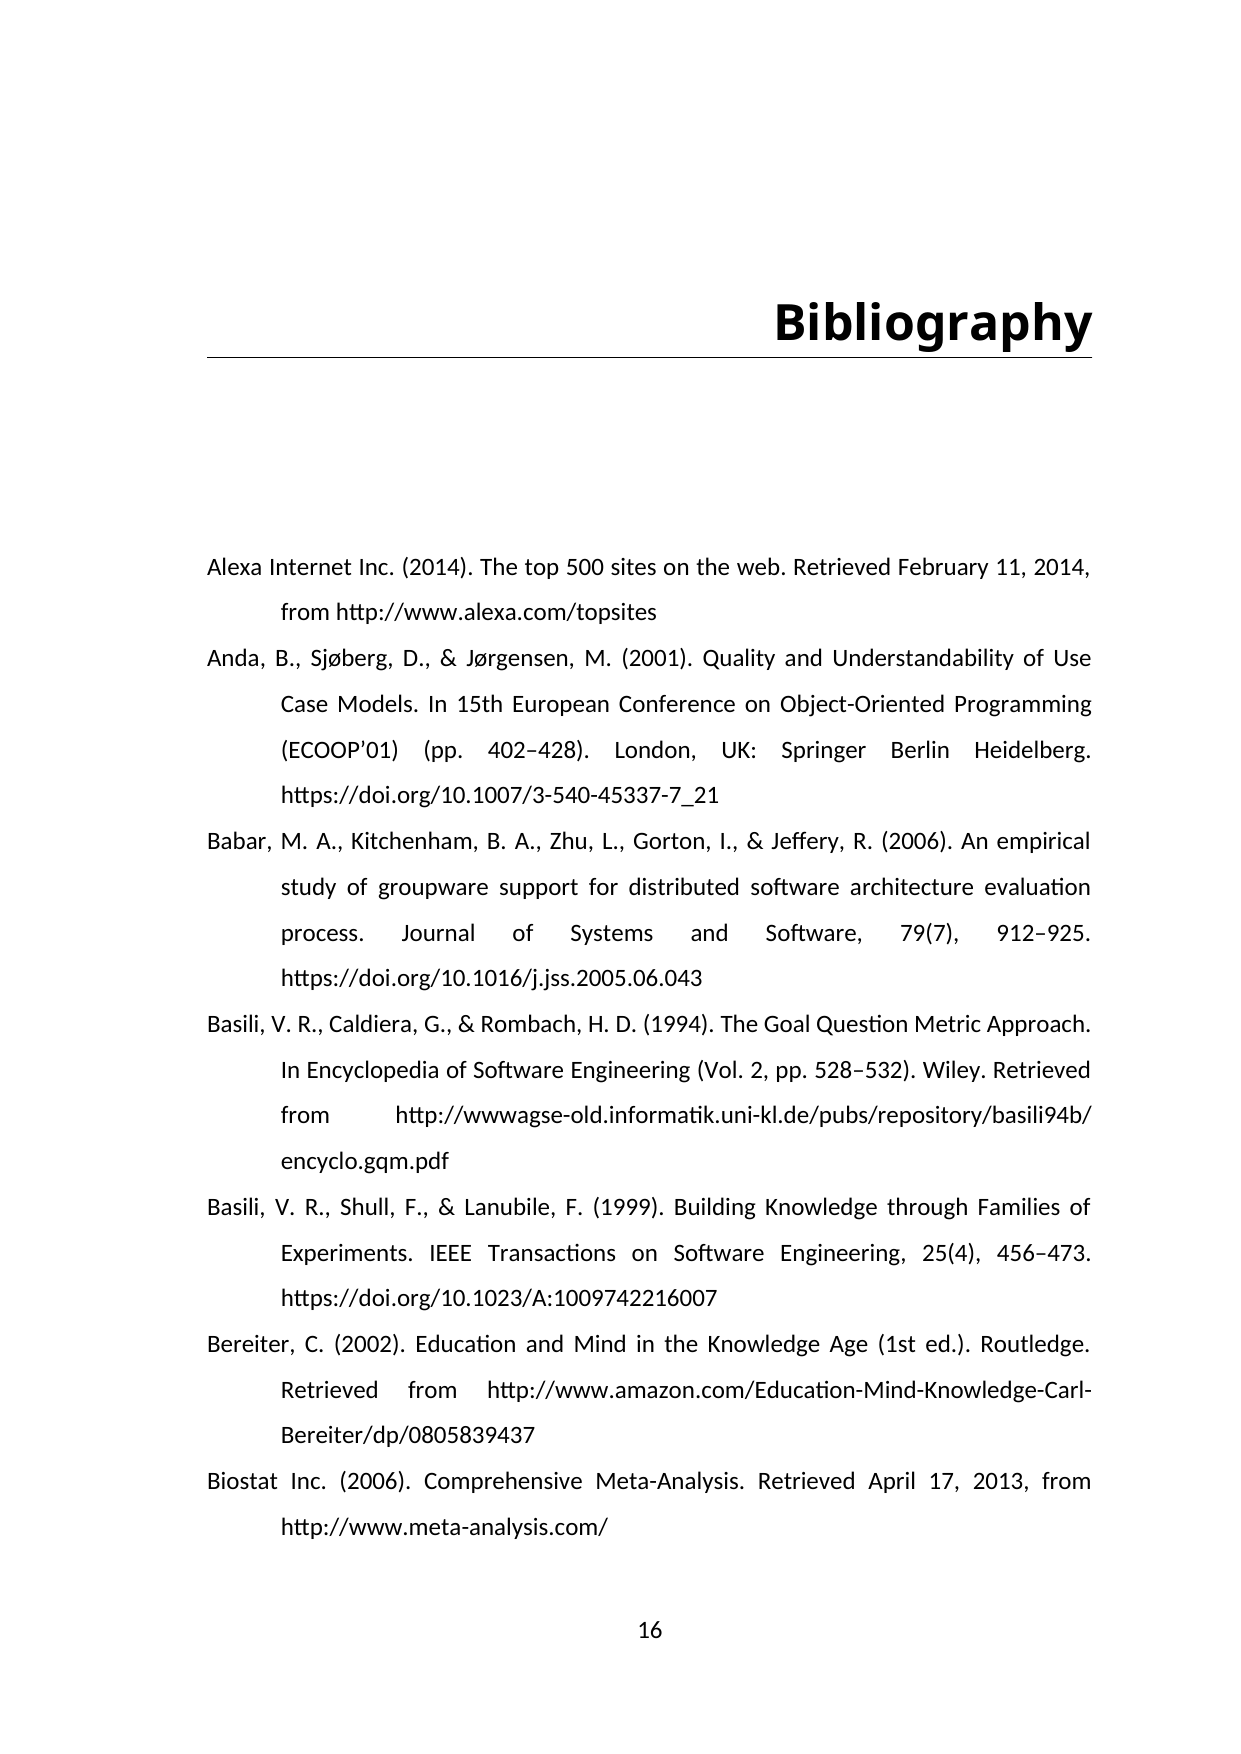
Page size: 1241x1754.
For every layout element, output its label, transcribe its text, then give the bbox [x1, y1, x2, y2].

text Anda, B., Sjøberg, D., & Jørgensen, M. (2001). Quality and Understandability of Use Case Models. In 15th European Conference on Object-Oriented Programming (ECOOP’01) (pp. 402–428). London, UK: Springer Berlin Heidelberg. https://doi.org/10.1007/3-540-45337-7_21 [207, 642, 1092, 810]
text Basili, V. R., Caldiera, G., & Rombach, H. D. (1994). The Goal Question Metric Approach. In Encyclopedia of Software Engineering (Vol. 2, pp. 528–532). Wiley. Retrieved from http://wwwagse-old.informatik.uni-kl.de/pubs/repository/basili94b/encyclo.gqm.pdf [207, 1008, 1092, 1176]
text Babar, M. A., Kitchenham, B. A., Zhu, L., Gorton, I., & Jeffery, R. (2006). An empirical study of groupware support for distributed software architecture evaluation process. Journal of Systems and Software, 79(7), 912–925. https://doi.org/10.1016/j.jss.2005.06.043 [207, 825, 1092, 993]
text Basili, V. R., Shull, F., & Lanubile, F. (1999). Building Knowledge through Families of Experiments. IEEE Transactions on Software Engineering, 25(4), 456–473. https://doi.org/10.1023/A:1009742216007 [207, 1191, 1092, 1313]
text Bereiter, C. (2002). Education and Mind in the Knowledge Age (1st ed.). Routledge. Retrieved from http://www.amazon.com/Education-Mind-Knowledge-Carl-Bereiter/dp/0805839437 [207, 1328, 1092, 1450]
text Bibliography [207, 286, 1092, 357]
text Biostat Inc. (2006). Comprehensive Meta-Analysis. Retrieved April 17, 2013, from http://www.meta-analysis.com/ [207, 1465, 1092, 1542]
text Alexa Internet Inc. (2014). The top 500 sites on the web. Retrieved February 11, 2014, from http://www.alexa.com/topsites [207, 551, 1092, 627]
